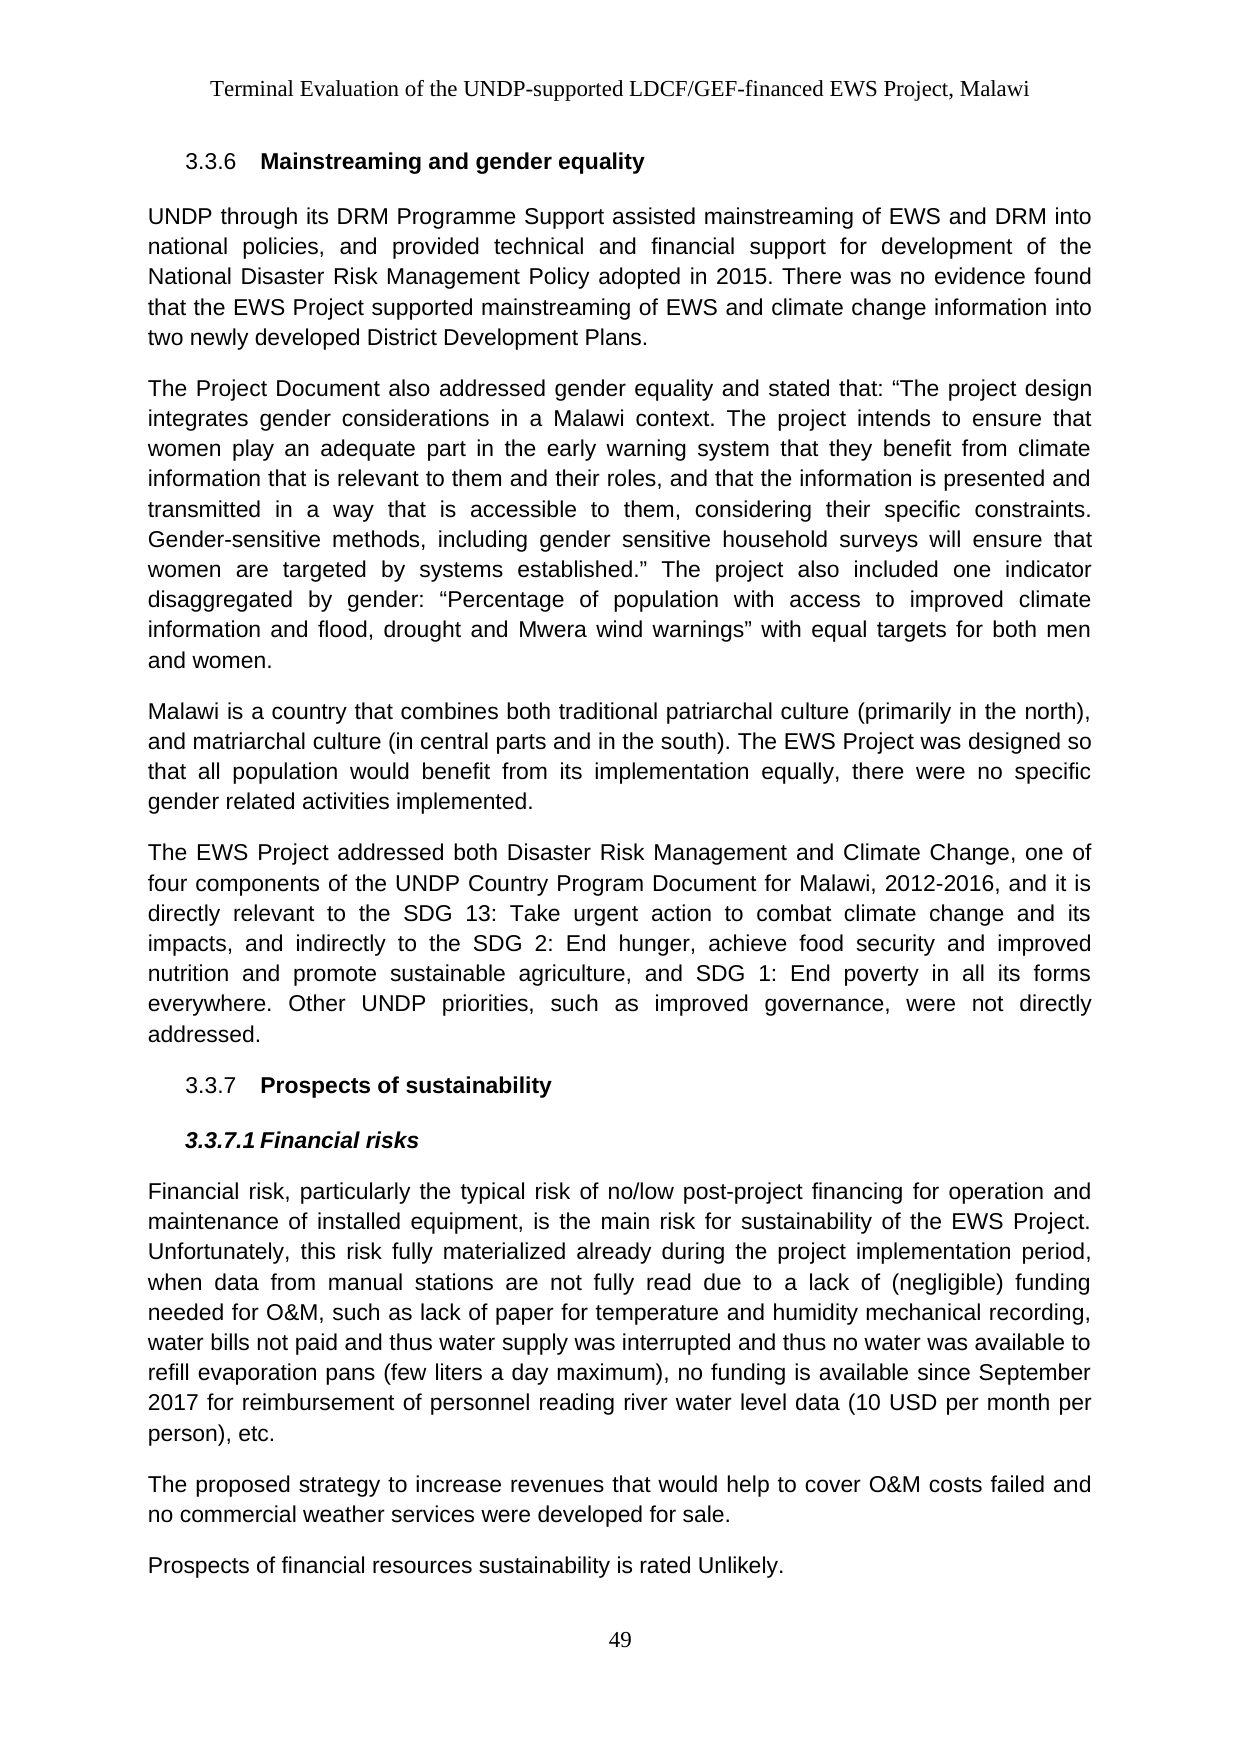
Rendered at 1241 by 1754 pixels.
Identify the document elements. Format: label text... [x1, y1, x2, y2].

text The EWS Project addressed both Disaster Risk Management and Climate Change, one of four components of the UNDP Country Program Document for Malawi, 2012-2016, and it is directly relevant to the SDG 13: Take urgent action to combat climate change and its impacts, and indirectly to the SDG 2: End hunger, achieve food security and improved nutrition and promote sustainable agriculture, and SDG 1: End poverty in all its forms everywhere. Other UNDP priorities, such as improved governance, were not directly addressed. [148, 839, 1092, 1047]
text Malawi is a country that combines both traditional patriarchal culture (primarily in the north), and matriarchal culture (in central parts and in the south). The EWS Project was designed so that all population would benefit from its implementation equally, there were no specific gender related activities implemented. [148, 698, 1092, 815]
text The Project Document also addressed gender equality and stated that: “The project design integrates gender considerations in a Malawi context. The project intends to ensure that women play an adequate part in the early warning system that they benefit from climate information that is relevant to them and their roles, and that the information is presented and transmitted in a way that is accessible to them, considering their specific constraints. Gender-sensitive methods, including gender sensitive household surveys will ensure that women are targeted by systems established.” The project also included one indicator disaggregated by gender: “Percentage of population with access to improved climate information and flood, drought and Mwera wind warnings” with equal targets for both men and women. [148, 375, 1092, 673]
text Financial risk, particularly the typical risk of no/low post-project financing for operation and maintenance of installed equipment, is the main risk for sustainability of the EWS Project. Unfortunately, this risk fully materialized already during the project implementation period, when data from manual stations are not fully read due to a lack of (negligible) funding needed for O&M, such as lack of paper for temperature and humidity mechanical recording, water bills not paid and thus water supply was interrupted and thus no water was available to refill evaporation pans (few liters a day maximum), no funding is available since September 2017 for reimbursement of personnel reading river water level data (10 USD per month per person), etc. [148, 1178, 1092, 1446]
subtitle Prospects of sustainability [185, 1072, 1092, 1098]
subtitle Mainstreaming and gender equality [185, 148, 1092, 174]
text The proposed strategy to increase revenues that would help to cover O&M costs failed and no commercial weather services were developed for sale. [148, 1471, 1092, 1527]
text Prospects of financial resources sustainability is rated Unlikely. [148, 1552, 1092, 1578]
text UNDP through its DRM Programme Support assisted mainstreaming of EWS and DRM into national policies, and provided technical and financial support for development of the National Disaster Risk Management Policy adopted in 2015. There was no evidence found that the EWS Project supported mainstreaming of EWS and climate change information into two newly developed District Development Plans. [148, 203, 1092, 350]
subtitle Financial risks [185, 1127, 1092, 1153]
